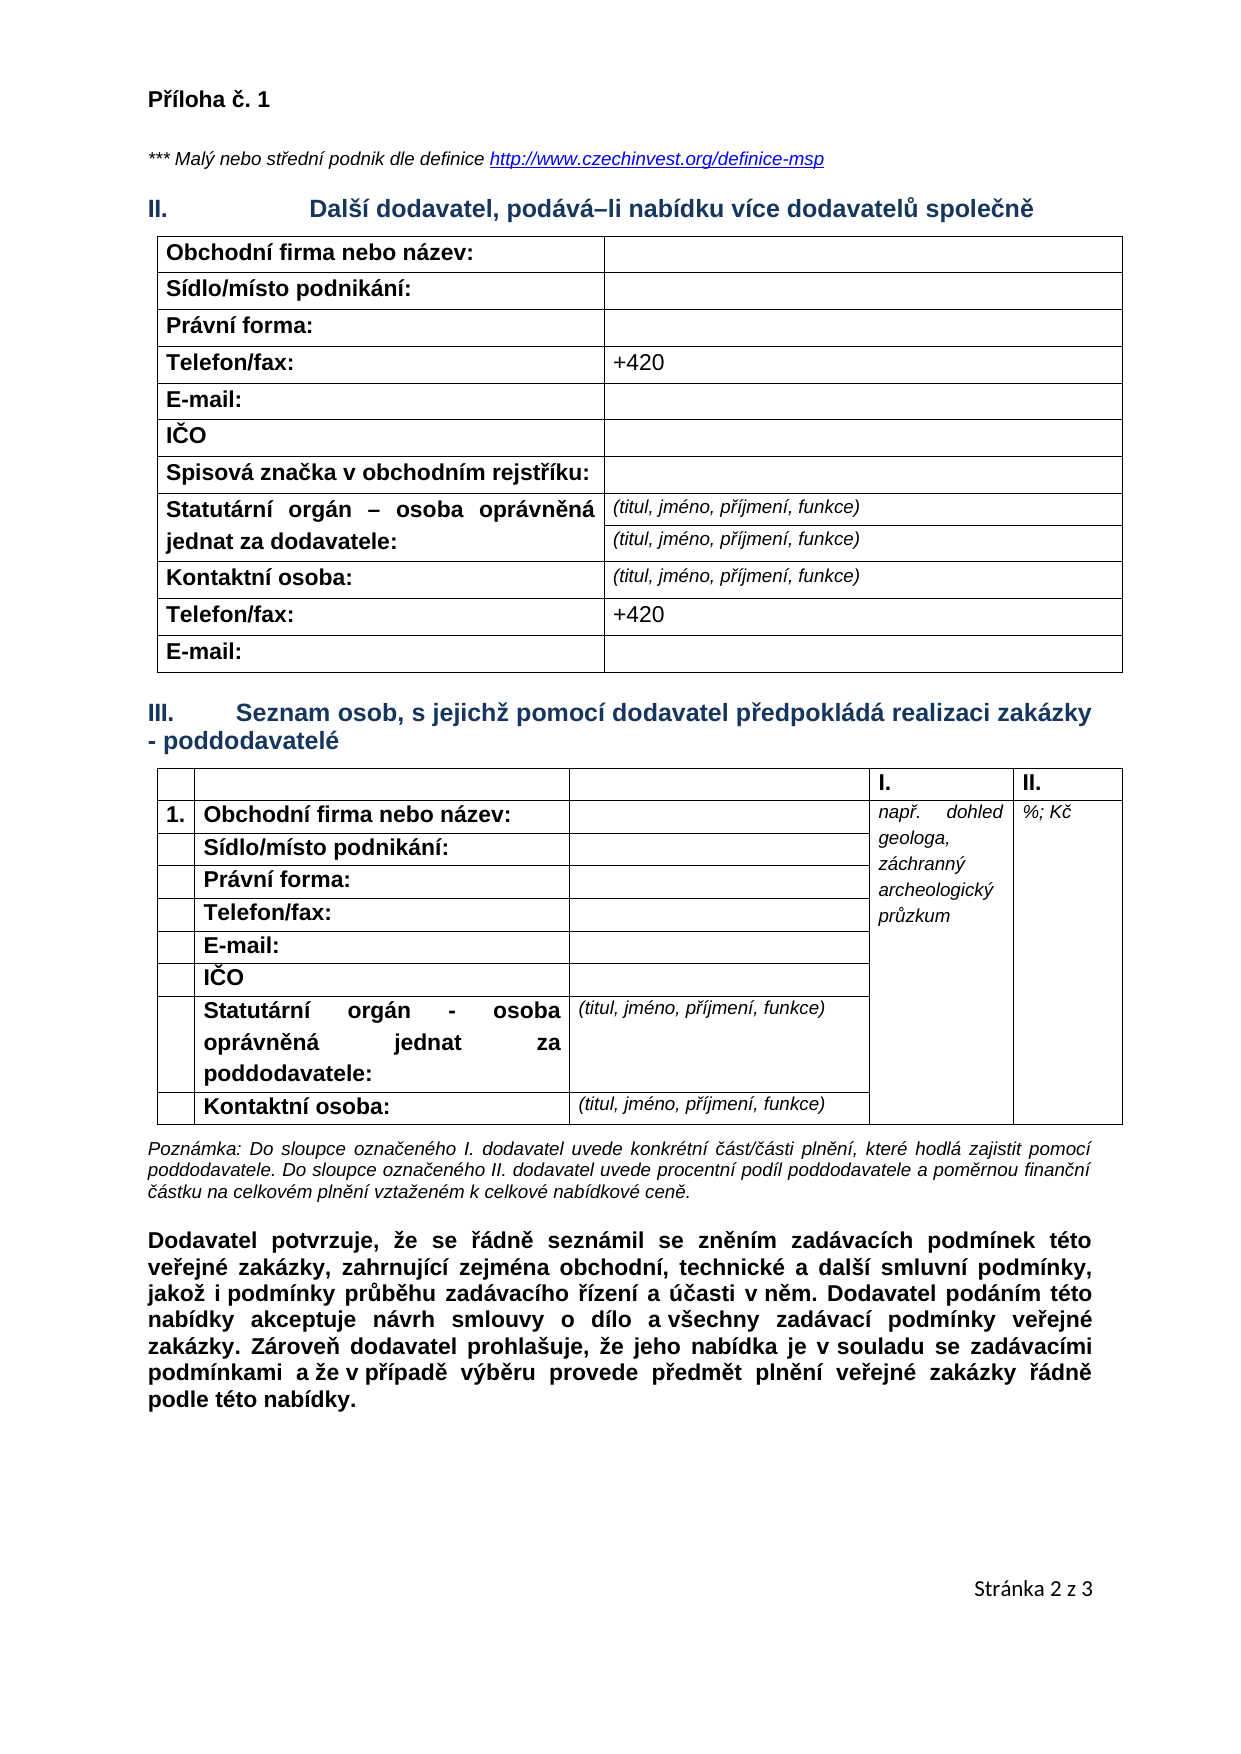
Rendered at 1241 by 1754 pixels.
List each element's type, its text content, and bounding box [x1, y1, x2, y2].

table_cell [605, 420, 1122, 456]
table_cell [570, 801, 869, 833]
table_cell +420 [605, 599, 1122, 635]
table_cell [158, 834, 194, 865]
table_cell [158, 899, 194, 931]
table_cell [158, 1093, 194, 1124]
table_cell (titul, jméno, příjmení, funkce) [605, 494, 1122, 525]
table_header I. [870, 769, 1013, 800]
table_cell IČO [158, 420, 604, 456]
text Dodavatel potvrzuje, že se řádně seznámil se zněním zadávacích podmínek této veřejné zakázky, zahrnující zejména obchodní, technické a další smluvní podmínky, jakož i podmínky průběhu zadávacího řízení a účasti v něm. Dodavatel podáním této nabídky akceptuje návrh smlouvy o dílo a všechny zadávací podmínky veřejné zakázky. Zároveň dodavatel prohlašuje, že jeho nabídka je v souladu se zadávacími podmínkami a že v případě výběru provede předmět plnění veřejné zakázky řádně podle této nabídky. [148, 1227, 1093, 1412]
table_cell (titul, jméno, příjmení, funkce) [605, 562, 1122, 598]
subtitle Další dodavatel, podává–li nabídku více dodavatelů společně [148, 194, 1093, 223]
table_header [570, 769, 869, 800]
table_cell Kontaktní osoba: [195, 1093, 569, 1124]
table_cell E-mail: [195, 932, 569, 963]
table_cell [158, 997, 194, 1092]
table_cell [158, 866, 194, 898]
table_cell Statutární orgán - osoba oprávněná jednat za poddodavatele: [195, 997, 569, 1092]
text *** Malý nebo střední podnik dle definice http://www.czechinvest.org/definice-msp [148, 148, 1093, 169]
table_header Obchodní firma nebo název: [158, 237, 604, 272]
table_cell E-mail: [158, 384, 604, 419]
table_cell [605, 310, 1122, 346]
table_cell (titul, jméno, příjmení, funkce) [570, 1093, 869, 1124]
table_cell [570, 899, 869, 931]
table_cell [605, 457, 1122, 493]
table_cell [158, 932, 194, 963]
table_cell Sídlo/místo podnikání: [158, 273, 604, 309]
table_cell Právní forma: [195, 866, 569, 898]
subtitle Seznam osob, s jejichž pomocí dodavatel předpokládá realizaci zakázky - poddodavatelé [148, 698, 1093, 755]
table_cell 1. [158, 801, 194, 833]
table_header [195, 769, 569, 800]
table_cell např. dohled geologa, záchranný archeologický průzkum [870, 801, 1013, 1124]
table_header [605, 237, 1122, 272]
table_cell (titul, jméno, příjmení, funkce) [570, 997, 869, 1092]
table_cell [158, 964, 194, 996]
table_cell Právní forma: [158, 310, 604, 346]
table_cell Kontaktní osoba: [158, 562, 604, 598]
table_cell Statutární orgán – osoba oprávněná jednat za dodavatele: [158, 494, 604, 561]
table_cell +420 [605, 347, 1122, 383]
table_cell (titul, jméno, příjmení, funkce) [605, 526, 1122, 561]
table_cell IČO [195, 964, 569, 996]
table_cell Telefon/fax: [195, 899, 569, 931]
table_cell E-mail: [158, 636, 604, 672]
table_cell Telefon/fax: [158, 599, 604, 635]
table_cell [605, 636, 1122, 672]
table_cell [570, 932, 869, 963]
table_cell [570, 834, 869, 865]
table_header II. [1014, 769, 1122, 800]
table_cell Obchodní firma nebo název: [195, 801, 569, 833]
table_cell [570, 964, 869, 996]
table_cell [570, 866, 869, 898]
table_header [158, 769, 194, 800]
table_cell Spisová značka v obchodním rejstříku: [158, 457, 604, 493]
table_cell [605, 384, 1122, 419]
text Poznámka: Do sloupce označeného I. dodavatel uvede konkrétní část/části plnění, které hodlá zajistit pomocí poddodavatele. Do sloupce označeného II. dodavatel uvede procentní podíl poddodavatele a poměrnou finanční částku na celkovém plnění vztaženém k celkové nabídkové ceně. [148, 1138, 1093, 1202]
table_cell Sídlo/místo podnikání: [195, 834, 569, 865]
table_cell Telefon/fax: [158, 347, 604, 383]
table_cell %; Kč [1014, 801, 1122, 1124]
table_cell [605, 273, 1122, 309]
